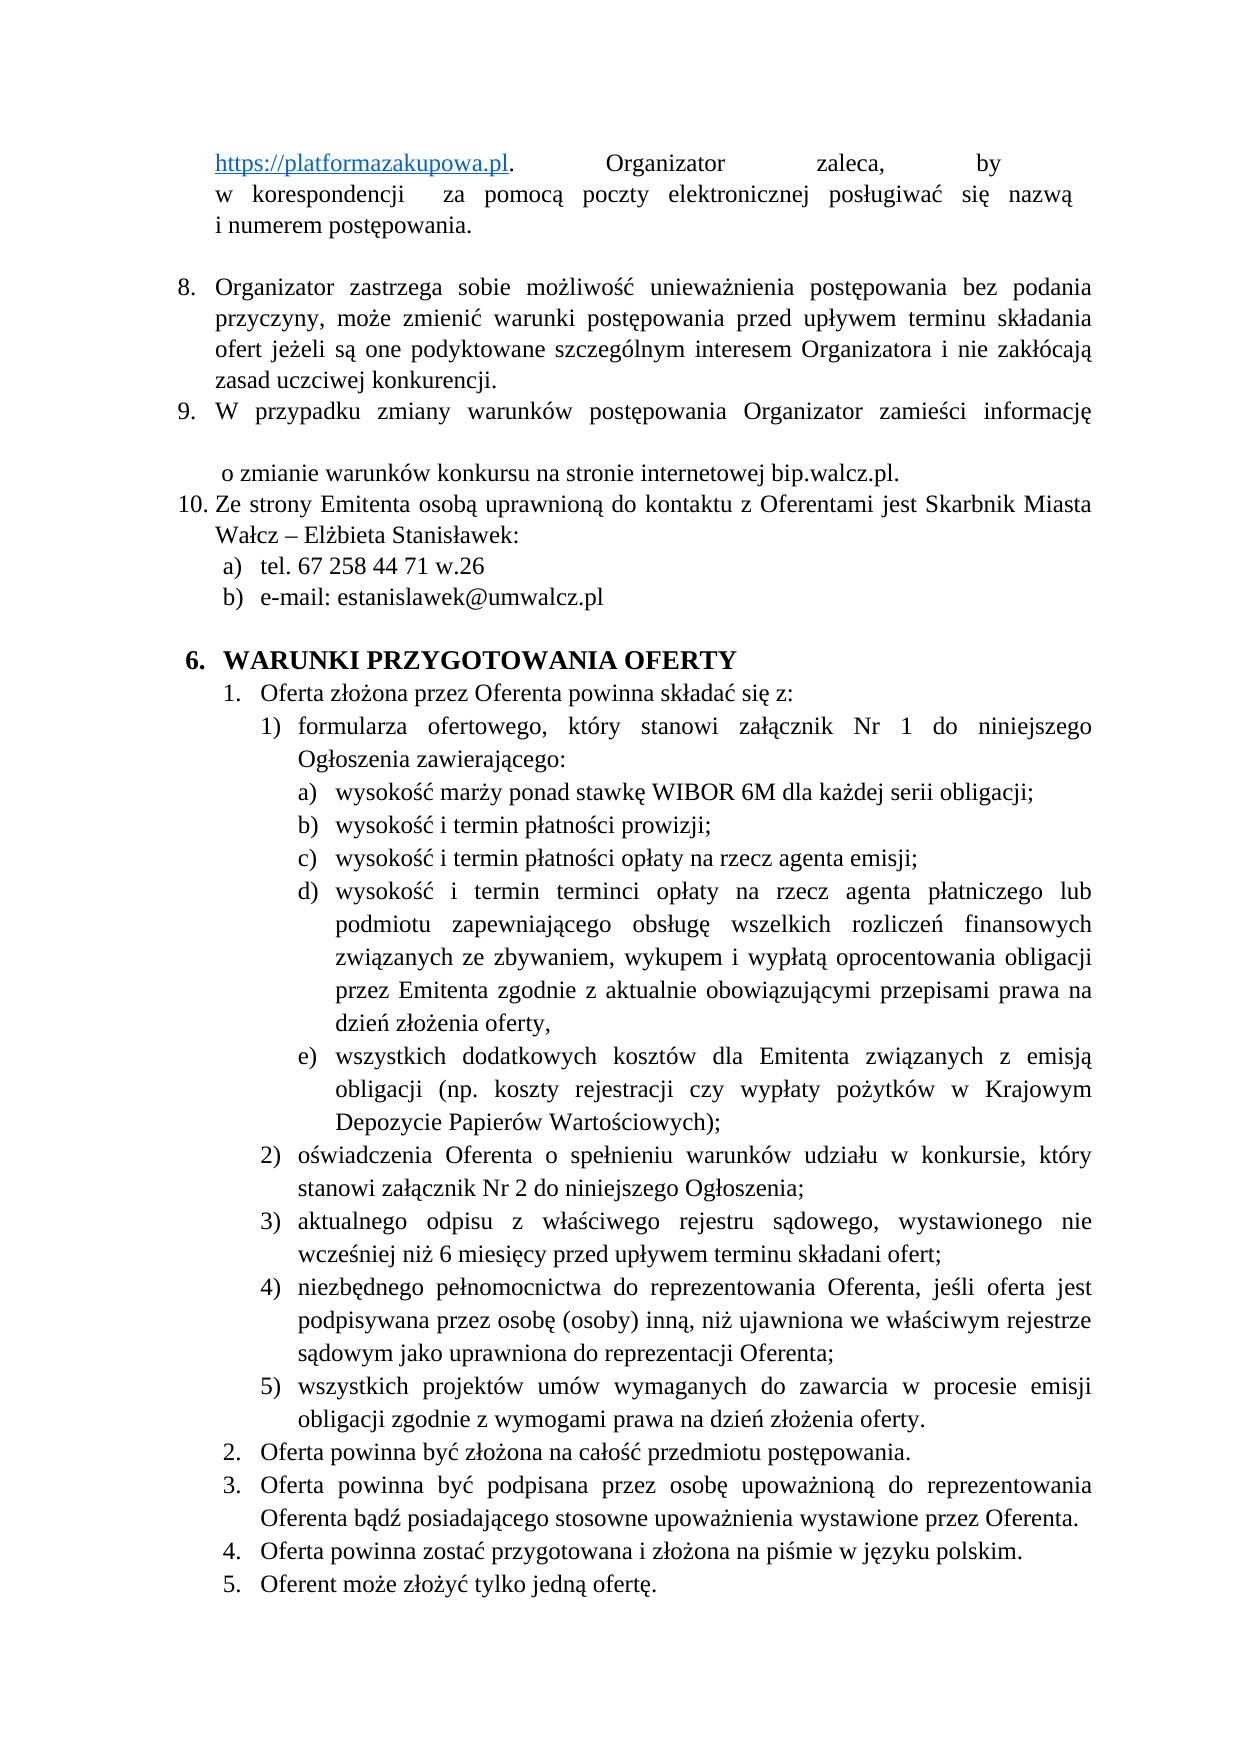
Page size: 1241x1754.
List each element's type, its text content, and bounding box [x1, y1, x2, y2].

list e-mail: estanislawek@umwalcz.pl [223, 582, 1093, 611]
list wszystkich dodatkowych kosztów dla Emitenta związanych z emisją obligacji (np. koszty rejestracji czy wypłaty pożytków w Krajowym Depozycie Papierów Wartościowych); [298, 1041, 1093, 1136]
list WARUNKI PRZYGOTOWANIA OFERTY [185, 644, 1093, 675]
list W przypadku zmiany warunków postępowania Organizator zamieści informację o zmianie warunków konkursu na stronie internetowej bip.walcz.pl. [177, 396, 1093, 487]
list Oferta powinna być podpisana przez osobę upoważnioną do reprezentowania Oferenta bądź posiadającego stosowne upoważnienia wystawione przez Oferenta. [223, 1470, 1093, 1532]
list wszystkich projektów umów wymaganych do zawarcia w procesie emisji obligacji zgodnie z wymogami prawa na dzień złożenia oferty. [260, 1371, 1093, 1433]
list formularza ofertowego, który stanowi załącznik Nr 1 do niniejszego Ogłoszenia zawierającego: [260, 711, 1093, 773]
list Oferent może złożyć tylko jedną ofertę. [223, 1569, 1093, 1598]
list wysokość i termin terminci opłaty na rzecz agenta płatniczego lub podmiotu zapewniającego obsługę wszelkich rozliczeń finansowych związanych ze zbywaniem, wykupem i wypłatą oprocentowania obligacji przez Emitenta zgodnie z aktualnie obowiązującymi przepisami prawa na dzień złożenia oferty, [298, 876, 1093, 1037]
list niezbędnego pełnomocnictwa do reprezentowania Oferenta, jeśli oferta jest podpisywana przez osobę (osoby) inną, niż ujawniona we właściwym rejestrze sądowym jako uprawniona do reprezentacji Oferenta; [260, 1272, 1093, 1367]
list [177, 148, 1093, 238]
list wysokość i termin płatności prowizji; [298, 810, 1093, 839]
list wysokość marży ponad stawkę WIBOR 6M dla każdej serii obligacji; [298, 777, 1093, 806]
list wysokość i termin płatności opłaty na rzecz agenta emisji; [298, 843, 1093, 872]
list Ze strony Emitenta osobą uprawnioną do kontaktu z Oferentami jest Skarbnik Miasta Wałcz – Elżbieta Stanisławek: [177, 489, 1093, 549]
list Oferta złożona przez Oferenta powinna składać się z: [223, 678, 1093, 707]
list Organizator zastrzega sobie możliwość unieważnienia postępowania bez podania przyczyny, może zmienić warunki postępowania przed upływem terminu składania ofert jeżeli są one podyktowane szczególnym interesem Organizatora i nie zakłócają zasad uczciwej konkurencji. [177, 272, 1093, 394]
list Oferta powinna zostać przygotowana i złożona na piśmie w języku polskim. [223, 1536, 1093, 1565]
list aktualnego odpisu z właściwego rejestru sądowego, wystawionego nie wcześniej niż 6 miesięcy przed upływem terminu składani ofert; [260, 1206, 1093, 1268]
list Oferta powinna być złożona na całość przedmiotu postępowania. [223, 1437, 1093, 1466]
list oświadczenia Oferenta o spełnieniu warunków udziału w konkursie, który stanowi załącznik Nr 2 do niniejszego Ogłoszenia; [260, 1140, 1093, 1202]
list tel. 67 258 44 71 w.26 [223, 551, 1093, 580]
